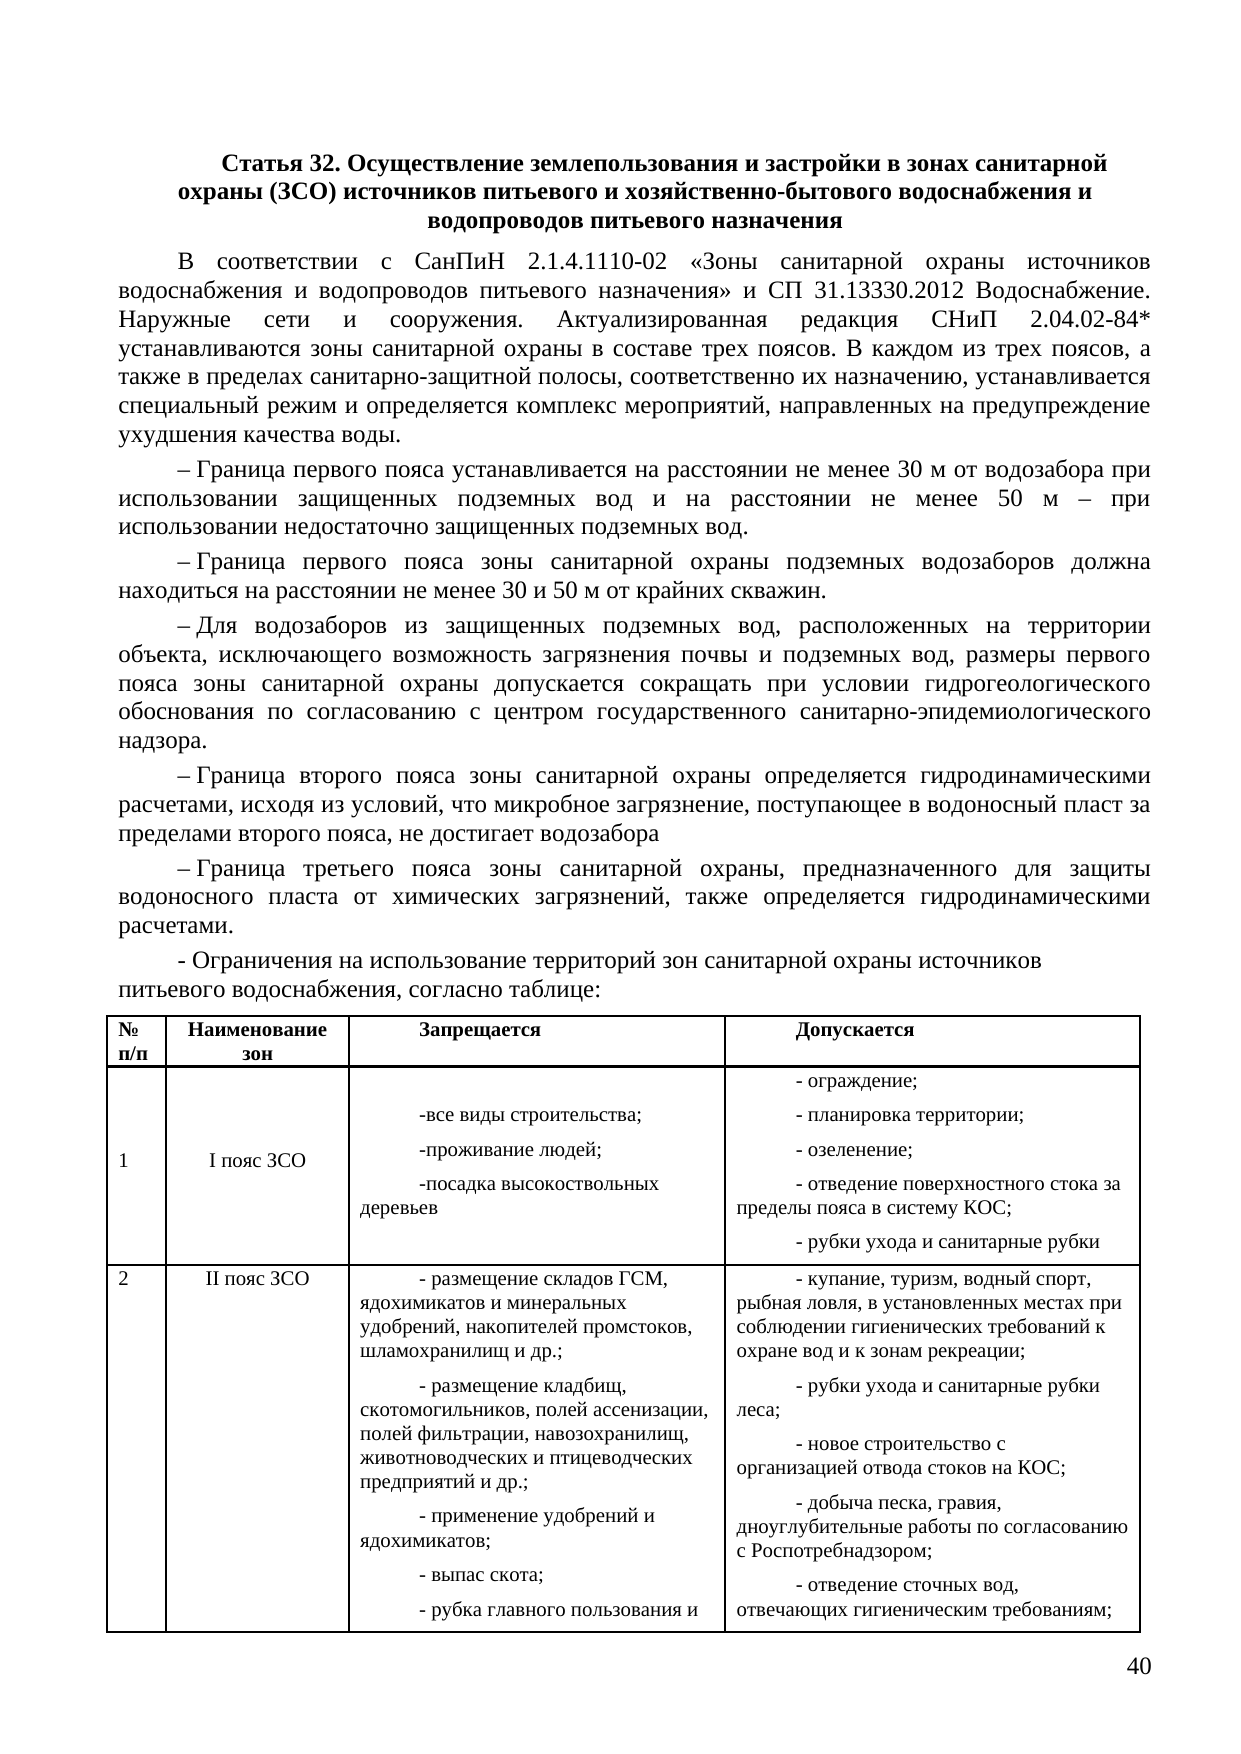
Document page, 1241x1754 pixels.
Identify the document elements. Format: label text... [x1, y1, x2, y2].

table_cell I пояс ЗСО [167, 1068, 348, 1264]
list Граница первого пояса устанавливается на расстоянии не менее 30 м от водозабора при использовании защищенных подземных вод и на расстоянии не менее 50 м – при использовании недостаточно защищенных подземных вод. [118, 454, 1152, 540]
table_cell 1 [108, 1068, 165, 1264]
table_header Наименование зон [167, 1017, 348, 1065]
list Граница второго пояса зоны санитарной охраны определяется гидродинамическими расчетами, исходя из условий, что микробное загрязнение, поступающее в водоносный пласт за пределами второго пояса, не достигает водозабора [118, 760, 1152, 846]
list - Ограничения на использование территорий зон санитарной охраны источников питьевого водоснабжения, согласно таблице: [118, 945, 1152, 1003]
table_header Допускается [726, 1017, 1139, 1065]
table_header Запрещается [350, 1017, 724, 1065]
list Граница первого пояса зоны санитарной охраны подземных водозаборов должна находиться на расстоянии не менее 30 и 50 м от крайних скважин. [118, 546, 1152, 604]
list Для водозаборов из защищенных подземных вод, расположенных на территории объекта, исключающего возможность загрязнения почвы и подземных вод, размеры первого пояса зоны санитарной охраны допускается сокращать при условии гидрогеологического обоснования по согласованию с центром государственного санитарно-эпидемиологического надзора. [118, 610, 1152, 754]
list Граница третьего пояса зоны санитарной охраны, предназначенного для защиты водоносного пласта от химических загрязнений, также определяется гидродинамическими расчетами. [118, 853, 1152, 939]
subtitle Статья 32. Осуществление землепользования и застройки в зонах санитарной охраны (ЗСО) источников питьевого и хозяйственно-бытового водоснабжения и водопроводов питьевого назначения [118, 148, 1152, 234]
table_cell -все виды строительства; -проживание людей; -посадка высокоствольных деревьев [350, 1068, 724, 1264]
table_cell II пояс ЗСО [167, 1266, 348, 1631]
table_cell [350, 1266, 724, 1631]
table_cell - ограждение; - планировка территории; - озеленение; - отведение поверхностного стока за пределы пояса в систему КОС; - рубки ухода и санитарные рубки [726, 1068, 1139, 1264]
list В соответствии с СанПиН 2.1.4.1110-02 «Зоны санитарной охраны источников водоснабжения и водопроводов питьевого назначения» и СП 31.13330.2012 Водоснабжение. Наружные сети и сооружения. Актуализированная редакция СНиП 2.04.02-84* устанавливаются зоны санитарной охраны в составе трех поясов. В каждом из трех поясов, а также в пределах санитарно-защитной полосы, соответственно их назначению, устанавливается специальный режим и определяется комплекс мероприятий, направленных на предупреждение ухудшения качества воды. [118, 246, 1152, 448]
table_cell 2 [108, 1266, 165, 1631]
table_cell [726, 1266, 1139, 1631]
table_header № п/п [108, 1017, 165, 1065]
